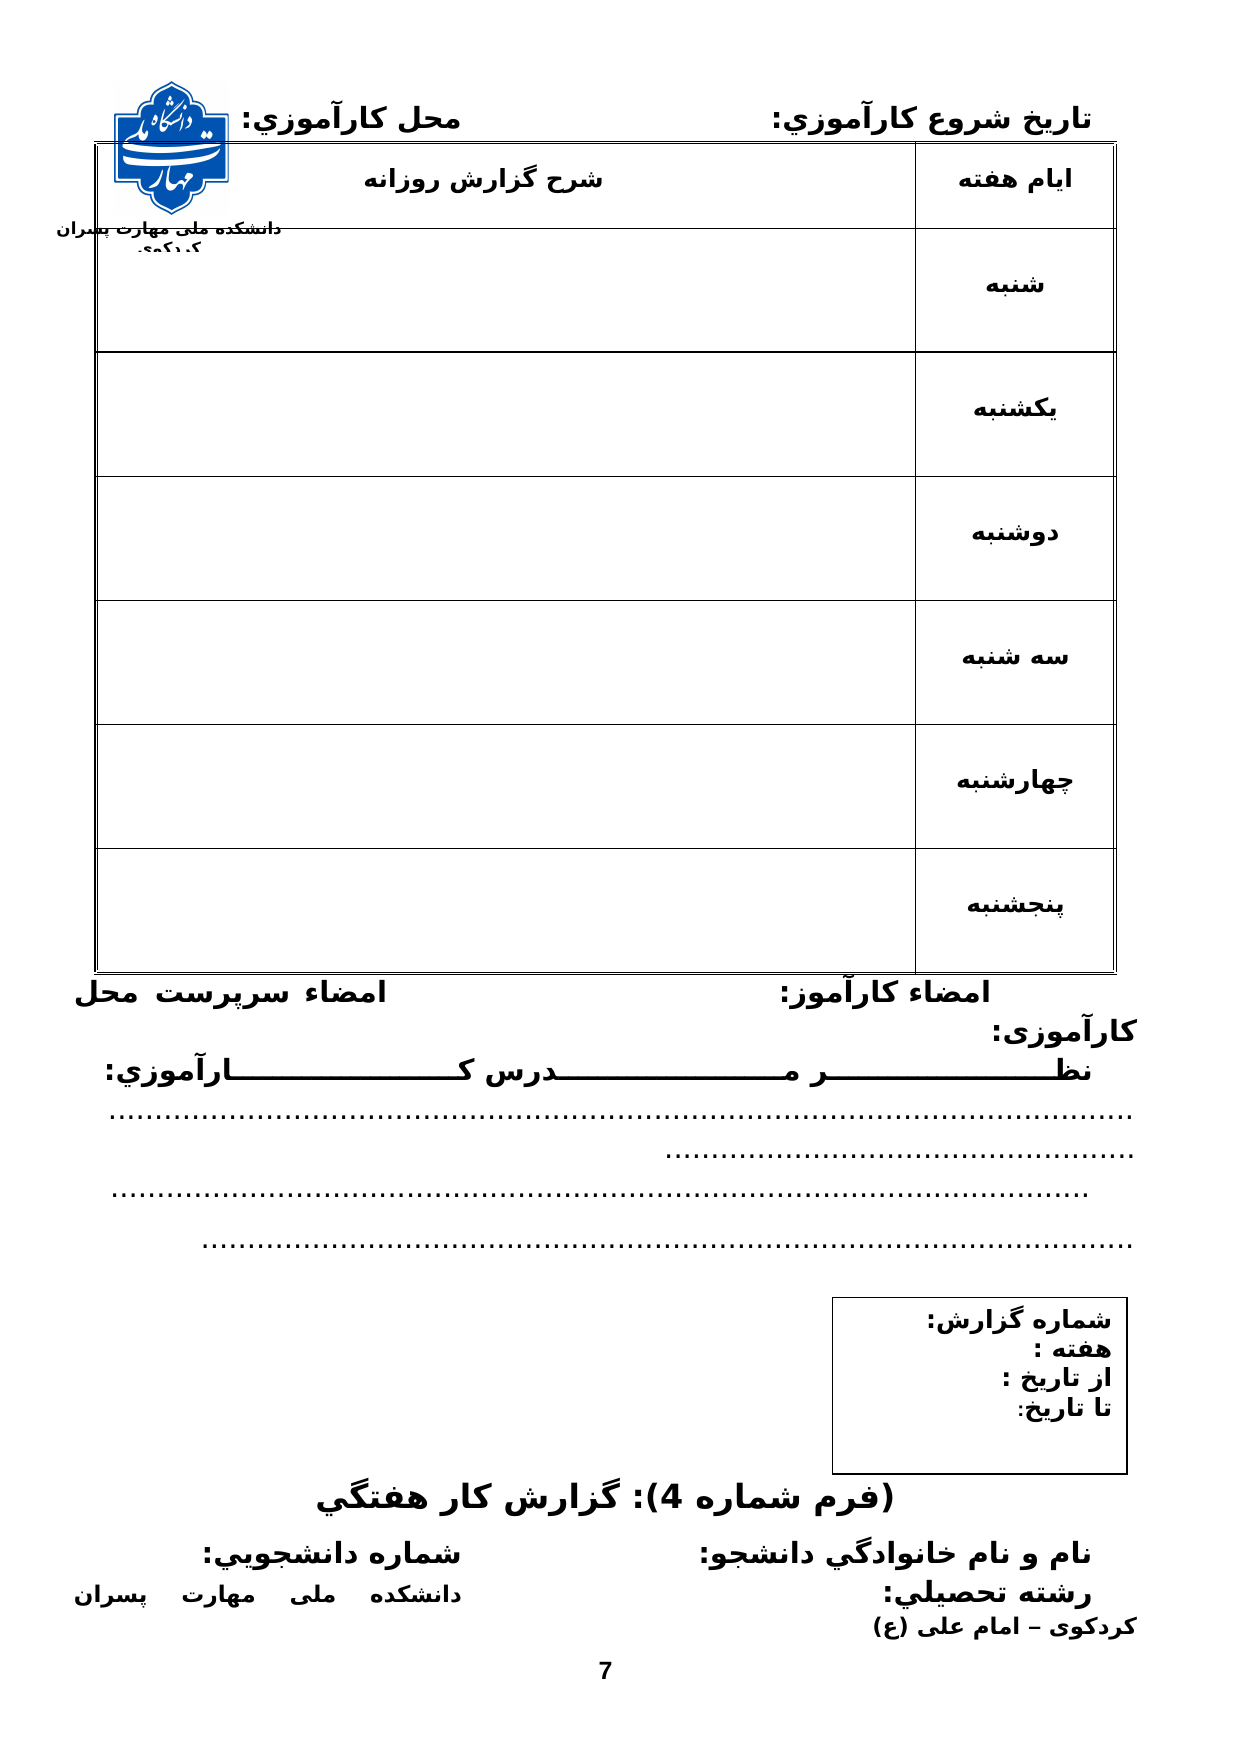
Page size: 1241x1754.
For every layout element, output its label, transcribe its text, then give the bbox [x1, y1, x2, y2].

list ............................................................................................................................................................................................................... [103, 1170, 1137, 1255]
table_cell [98, 353, 915, 476]
text (فرم شماره 4): گزارش كار هفتگي [74, 1478, 1137, 1517]
list تاريخ شروع كارآموزي: محل كارآموزي: [74, 102, 1137, 136]
list امضاء كارآموز: امضاء‌ سرپرست محل کارآموزی: [74, 975, 1137, 1048]
table_cell سه شنبه [916, 601, 1113, 724]
table_cell [98, 601, 915, 724]
table_cell پنجشنبه [916, 849, 1115, 972]
list نظر مدرس كارآموزي: .................................................................................................................................................................. [103, 1053, 1137, 1165]
list رشته تحصيلي: دانشکده ملی مهارت پسران کردکوی – امام علی (ع) [74, 1575, 1137, 1640]
picture [114, 136, 229, 141]
table_cell چهارشنبه [916, 725, 1113, 848]
table_cell شنبه [916, 229, 1113, 351]
table_cell [98, 229, 915, 351]
table_cell [98, 477, 915, 599]
table_cell [98, 725, 915, 848]
table_header شرح گزارش روزانه [96, 144, 915, 227]
table_header ایام هفته [916, 142, 1115, 227]
table_cell يكشنبه [916, 353, 1113, 476]
list نام و نام خانوادگي دانشجو: شماره دانشجويي: [74, 1536, 1137, 1570]
picture [114, 81, 229, 102]
table_cell [96, 849, 915, 972]
table_cell دوشنبه [916, 477, 1113, 599]
